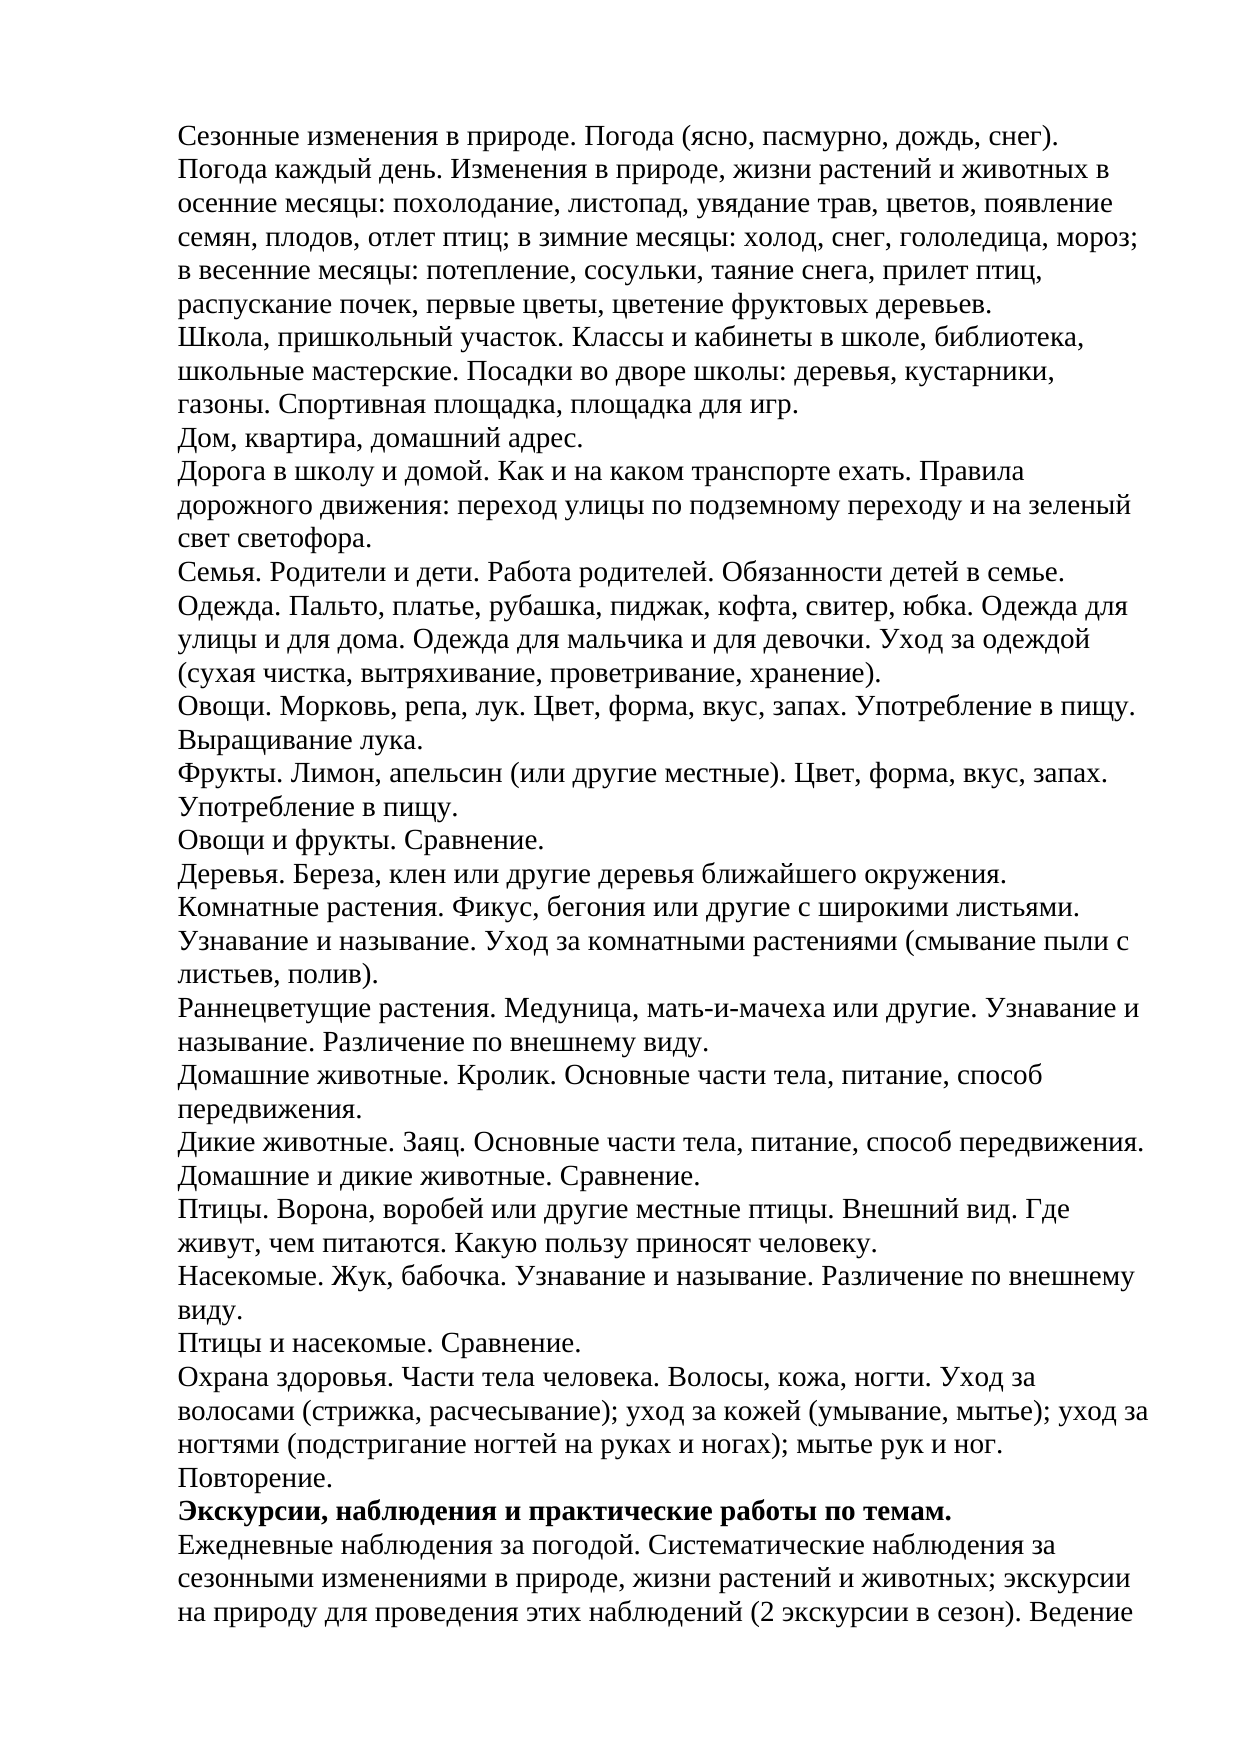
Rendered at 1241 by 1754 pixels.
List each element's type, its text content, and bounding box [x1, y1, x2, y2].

text Сезонные изменения в природе. Погода (ясно, пасмурно, дождь, снег). Погода каждый день. Изменения в природе, жизни растений и животных в осенние месяцы: похолодание, листопад, увядание трав, цветов, появление семян, плодов, отлет птиц; в зимние месяцы: холод, снег, гололедица, мороз; в весенние месяцы: потепление, сосульки, таяние снега, прилет птиц, распускание почек, первые цветы, цветение фруктовых деревьев. Школа, пришкольный участок. Классы и кабинеты в школе, библиотека, школьные мастерские. Посадки во дворе школы: деревья, кустарники, газоны. Спортивная площадка, площадка для игр. Дом, квартира, домашний адрес. Дорога в школу и домой. Как и на каком транспорте ехать. Правила дорожного движения: переход улицы по подземному переходу и на зеленый свет светофора. Семья. Родители и дети. Работа родителей. Обязанности детей в семье. Одежда. Пальто, платье, рубашка, пиджак, кофта, свитер, юбка. Одежда для улицы и для дома. Одежда для мальчика и для девочки. Уход за одеждой (сухая чистка, вытряхивание, проветривание, хранение). Овощи. Морковь, репа, лук. Цвет, форма, вкус, запах. Употребление в пищу. Выращивание лука. Фрукты. Лимон, апельсин (или другие местные). Цвет, форма, вкус, запах. Употребление в пищу. Овощи и фрукты. Сравнение. Деревья. Береза, клен или другие деревья ближайшего окружения. Комнатные растения. Фикус, бегония или другие с широкими листьями. Узнавание и называние. Уход за комнатными растениями (смывание пыли с листьев, полив). Раннецветущие растения. Медуница, мать-и-мачеха или другие. Узнавание и называние. Различение по внешнему виду. Домашние животные. Кролик. Основные части тела, питание, способ передвижения. Дикие животные. Заяц. Основные части тела, питание, способ передвижения. Домашние и дикие животные. Сравнение. Птицы. Ворона, воробей или другие местные птицы. Внешний вид. Где живут, чем питаются. Какую пользу приносят человеку. Насекомые. Жук, бабочка. Узнавание и называние. Различение по внешнему виду. Птицы и насекомые. Сравнение. Охрана здоровья. Части тела человека. Волосы, кожа, ногти. Уход за волосами (стрижка, расчесывание); уход за кожей (умывание, мытье); уход за ногтями (подстригание ногтей на руках и ногах); мытье рук и ног. Повторение. [177, 118, 1152, 1493]
text Экскурсии, наблюдения и практические работы по темам. [177, 1493, 1152, 1527]
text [177, 1527, 1152, 1627]
